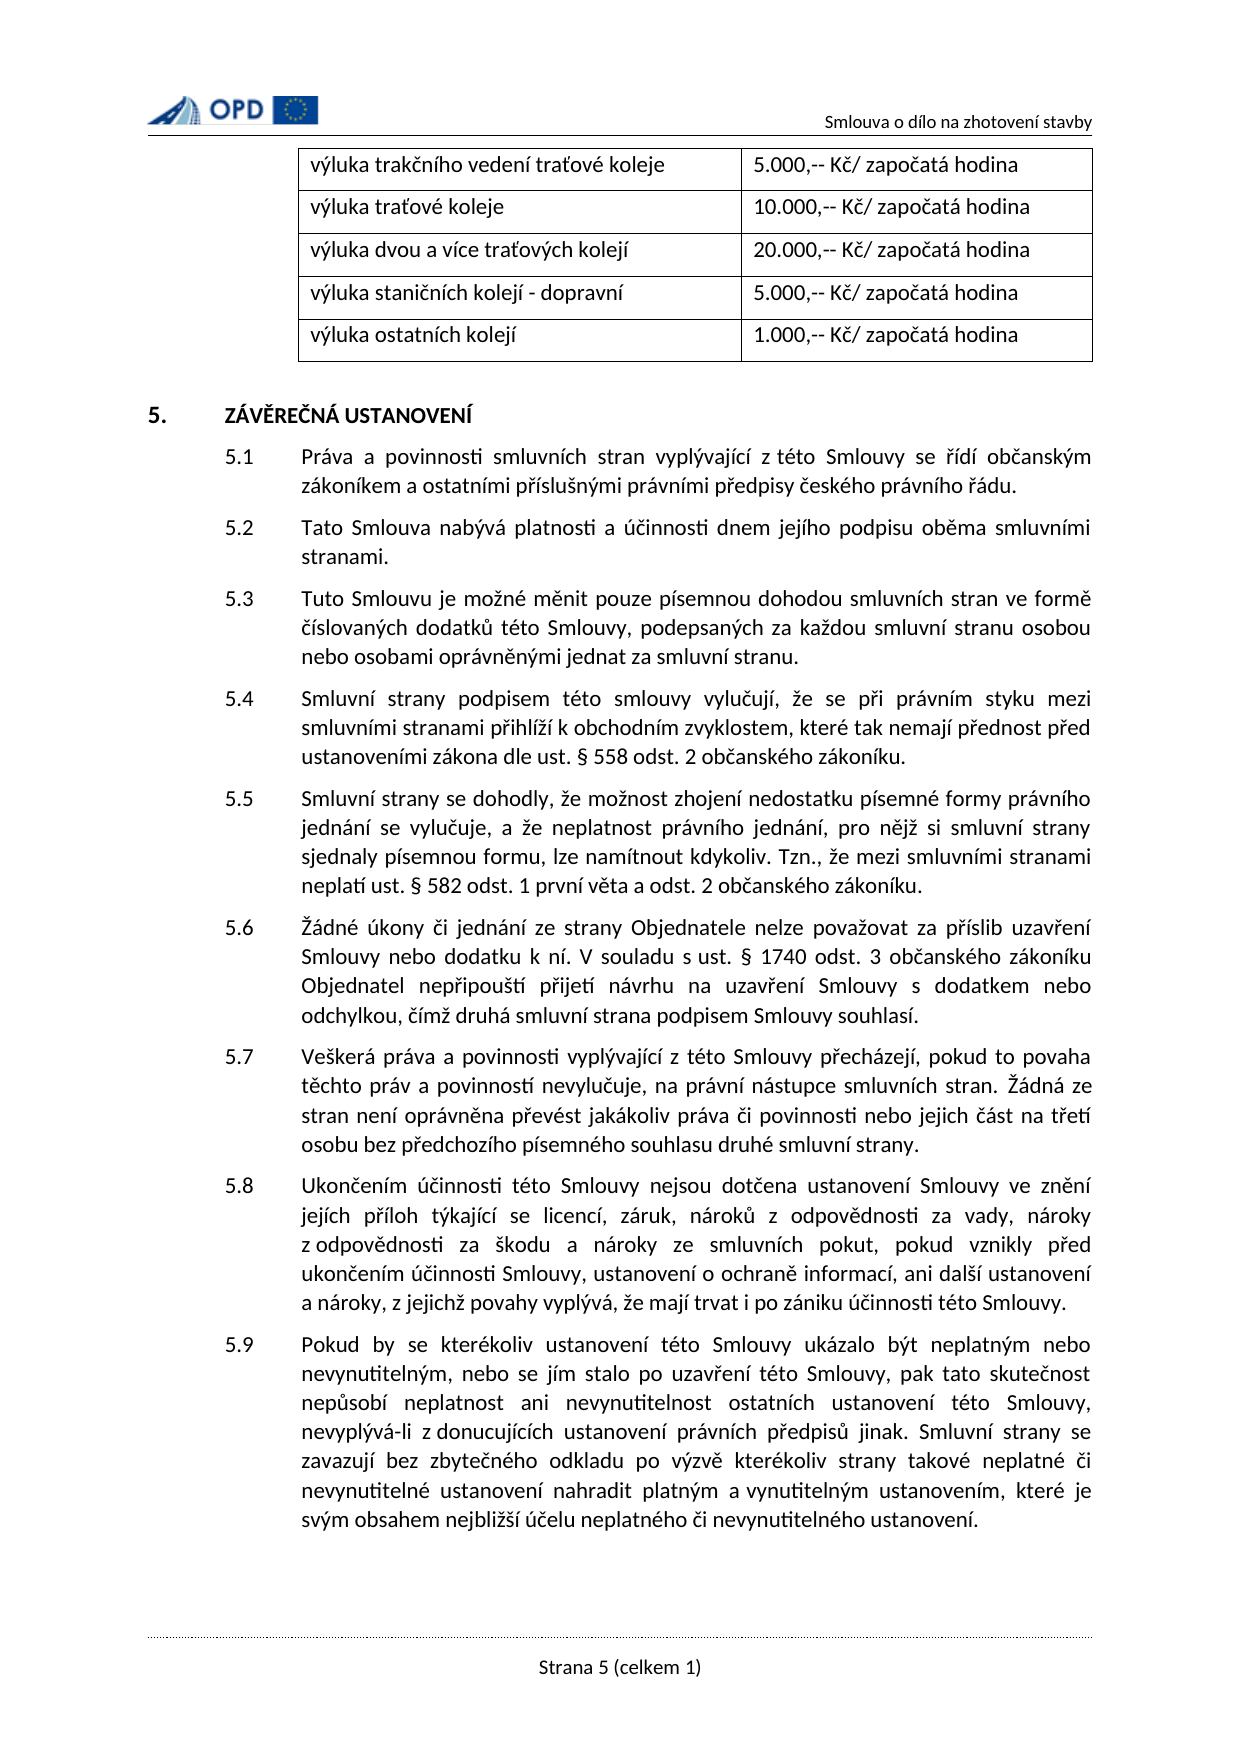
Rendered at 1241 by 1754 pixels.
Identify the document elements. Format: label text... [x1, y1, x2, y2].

table_cell výluka staničních kolejí - dopravní [299, 277, 741, 318]
text Smluvní strany se dohodly, že možnost zhojení nedostatku písemné formy právního jednání se vylučuje, a že neplatnost právního jednání, pro nějž si smluvní strany sjednaly písemnou formu, lze namítnout kdykoliv. Tzn., že mezi smluvními stranami neplatí ust. § 582 odst. 1 první věta a odst. 2 občanského zákoníku. [224, 783, 1092, 900]
text Tato Smlouva nabývá platnosti a účinnosti dnem jejího podpisu oběma smluvními stranami. [224, 512, 1092, 571]
table_cell 20.000,-- Kč/ započatá hodina [742, 234, 1092, 276]
table_cell 10.000,-- Kč/ započatá hodina [742, 191, 1092, 233]
table_cell výluka dvou a více traťových kolejí [299, 234, 741, 276]
table_cell výluka ostatních kolejí [299, 320, 741, 361]
text Žádné úkony či jednání ze strany Objednatele nelze považovat za příslib uzavření Smlouvy nebo dodatku k ní. V souladu s ust. § 1740 odst. 3 občanského zákoníku Objednatel nepřipouští přijetí návrhu na uzavření Smlouvy s dodatkem nebo odchylkou, čímž druhá smluvní strana podpisem Smlouvy souhlasí. [224, 912, 1092, 1029]
text Smluvní strany podpisem této smlouvy vylučují, že se při právním styku mezi smluvními stranami přihlíží k obchodním zvyklostem, které tak nemají přednost před ustanoveními zákona dle ust. § 558 odst. 2 občanského zákoníku. [224, 683, 1092, 771]
picture [147, 96, 320, 128]
table_header výluka trakčního vedení traťové koleje [299, 149, 741, 190]
table_cell výluka traťové koleje [299, 191, 741, 233]
text Tuto Smlouvu je možné měnit pouze písemnou dohodou smluvních stran ve formě číslovaných dodatků této Smlouvy, podepsaných za každou smluvní stranu osobou nebo osobami oprávněnými jednat za smluvní stranu. [224, 583, 1092, 671]
text Pokud by se kterékoliv ustanovení této Smlouvy ukázalo být neplatným nebo nevynutitelným, nebo se jím stalo po uzavření této Smlouvy, pak tato skutečnost nepůsobí neplatnost ani nevynutitelnost ostatních ustanovení této Smlouvy, nevyplývá-li z donucujících ustanovení právních předpisů jinak. Smluvní strany se zavazují bez zbytečného odkladu po výzvě kterékoliv strany takové neplatné či nevynutitelné ustanovení nahradit platným a vynutitelným ustanovením, které je svým obsahem nejbližší účelu neplatného či nevynutitelného ustanovení. [224, 1329, 1092, 1533]
table_cell 1.000,-- Kč/ započatá hodina [742, 320, 1092, 361]
text Veškerá práva a povinnosti vyplývající z této Smlouvy přecházejí, pokud to povaha těchto práv a povinností nevylučuje, na právní nástupce smluvních stran. Žádná ze stran není oprávněna převést jakákoliv práva či povinnosti nebo jejich část na třetí osobu bez předchozího písemného souhlasu druhé smluvní strany. [224, 1041, 1092, 1158]
text Ukončením účinnosti této Smlouvy nejsou dotčena ustanovení Smlouvy ve znění jejích příloh týkající se licencí, záruk, nároků z odpovědnosti za vady, nároky z odpovědnosti za škodu a nároky ze smluvních pokut, pokud vznikly před ukončením účinnosti Smlouvy, ustanovení o ochraně informací, ani další ustanovení a nároky, z jejichž povahy vyplývá, že mají trvat i po zániku účinnosti této Smlouvy. [224, 1171, 1092, 1316]
table_header 5.000,-- Kč/ započatá hodina [742, 149, 1092, 190]
table_cell 5.000,-- Kč/ započatá hodina [742, 277, 1092, 318]
text ZÁVĚREČNÁ USTANOVENÍ [148, 400, 1092, 429]
text Práva a povinnosti smluvních stran vyplývající z této Smlouvy se řídí občanským zákoníkem a ostatními příslušnými právními předpisy českého právního řádu. [224, 441, 1092, 500]
